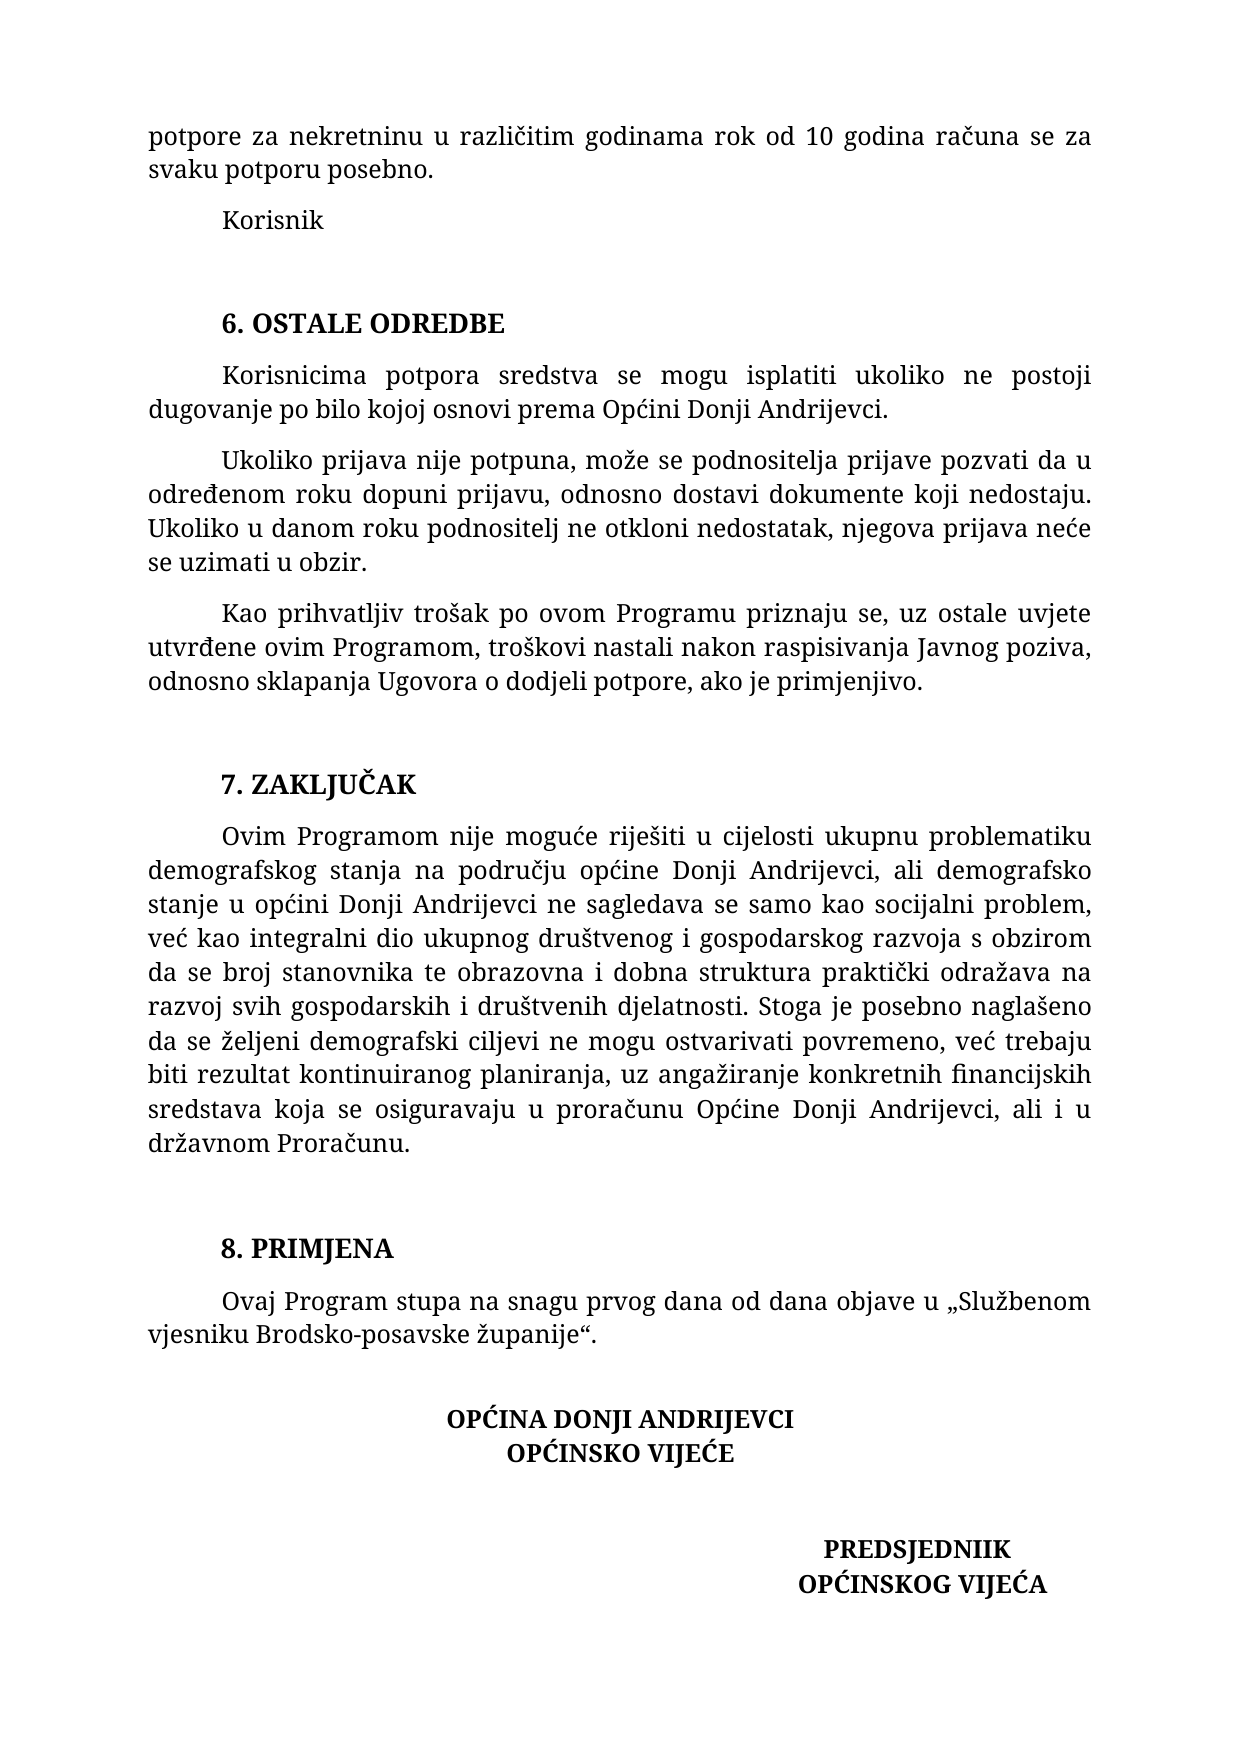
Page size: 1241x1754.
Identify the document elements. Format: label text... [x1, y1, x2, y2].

text Korisnicima potpora sredstva se mogu isplatiti ukoliko ne postoji dugovanje po bilo kojoj osnovi prema Općini Donji Andrijevci. [148, 358, 1093, 426]
text Ovim Programom nije moguće riješiti u cijelosti ukupnu problematiku demografskog stanja na području općine Donji Andrijevci, ali demografsko stanje u općini Donji Andrijevci ne sagledava se samo kao socijalni problem, već kao integralni dio ukupnog društvenog i gospodarskog razvoja s obzirom da se broj stanovnika te obrazovna i dobna struktura praktički odražava na razvoj svih gospodarskih i društvenih djelatnosti. Stoga je posebno naglašeno da se željeni demografski ciljevi ne mogu ostvarivati povremeno, već trebaju biti rezultat kontinuiranog planiranja, uz angažiranje konkretnih financijskih sredstava koja se osiguravaju u proračunu Općine Donji Andrijevci, ali i u državnom Proračunu. [148, 819, 1093, 1159]
text 6. OSTALE ODREDBE [148, 304, 1093, 341]
text 8. PRIMJENA [221, 1229, 1093, 1266]
text Kao prihvatljiv trošak po ovom Programu priznaju se, uz ostale uvjete utvrđene ovim Programom, troškovi nastali nakon raspisivanja Javnog poziva, odnosno sklapanja Ugovora o dodjeli potpore, ako je primjenjivo. [148, 596, 1093, 698]
text 7. ZAKLJUČAK [221, 765, 1093, 802]
text Ukoliko prijava nije potpuna, može se podnositelja prijave pozvati da u određenom roku dopuni prijavu, odnosno dostavi dokumente koji nedostaju. Ukoliko u danom roku podnositelj ne otkloni nedostatak, njegova prijava neće se uzimati u obzir. [148, 443, 1093, 579]
text Korisnik [148, 203, 1093, 237]
text PREDSJEDNIIK [798, 1532, 1093, 1566]
text OPĆINSKO VIJEĆE [148, 1436, 1093, 1470]
text Ovaj Program stupa na snagu prvog dana od dana objave u „Službenom vjesniku Brodsko-posavske županije“. [148, 1283, 1093, 1351]
text OPĆINSKOG VIJEĆA [798, 1566, 1093, 1600]
text OPĆINA DONJI ANDRIJEVCI [148, 1402, 1093, 1436]
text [148, 118, 1093, 186]
